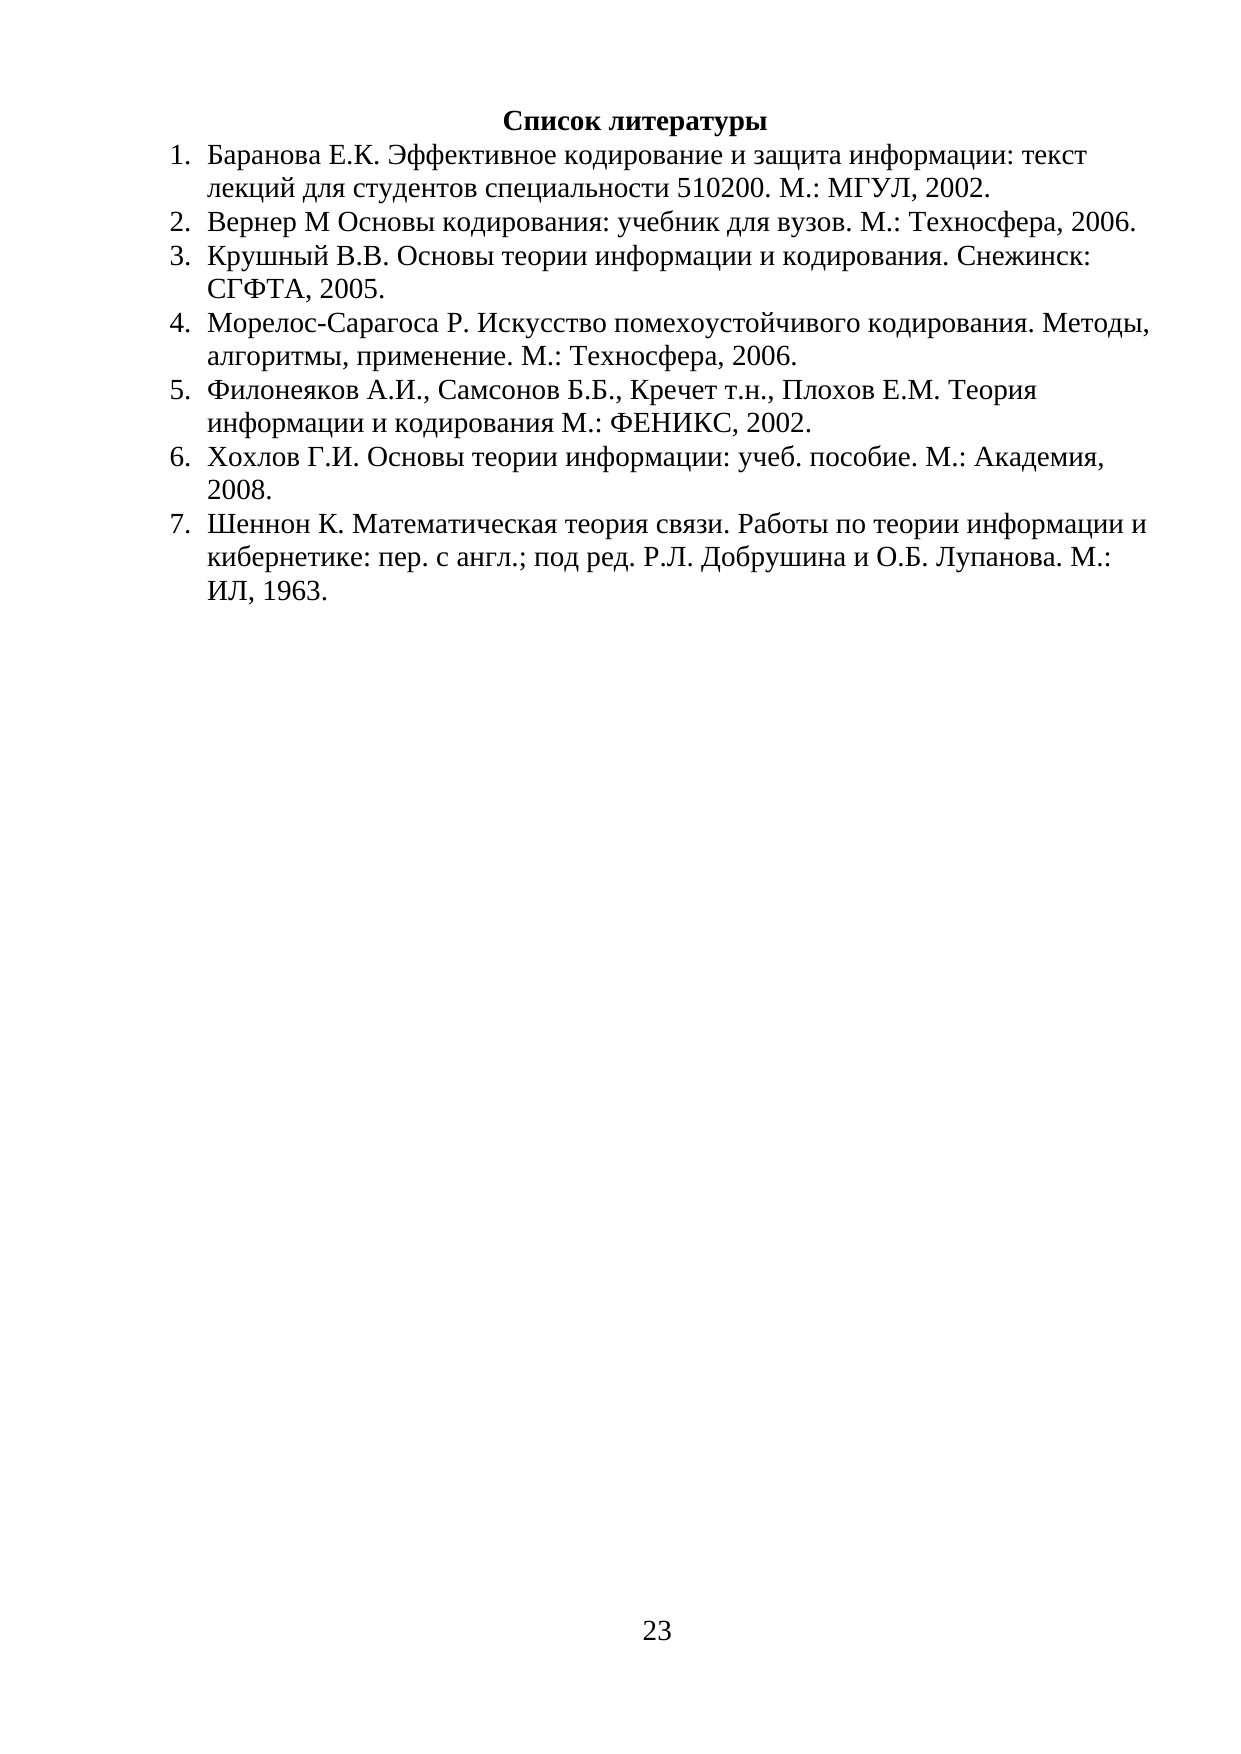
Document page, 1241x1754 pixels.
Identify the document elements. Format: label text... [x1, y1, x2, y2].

list Филонеяков А.И., Самсонов Б.Б., Кречет т.н., Плохов Е.М. Теория информации и кодирования М.: ФЕНИКС, 2002. [169, 372, 1152, 439]
list Вернер М Основы кодирования: учебник для вузов. М.: Техносфера, 2006. [169, 204, 1152, 238]
text Список литературы [118, 103, 1152, 137]
list Крушный В.В. Основы теории информации и кодирования. Снежинск: СГФТА, 2005. [169, 238, 1152, 305]
list Баранова Е.К. Эффективное кодирование и защита информации: текст лекций для студентов специальности 510200. М.: МГУЛ, 2002. [169, 137, 1152, 204]
list Шеннон К. Математическая теория связи. Работы по теории информации и кибернетике: пер. с англ.; под ред. Р.Л. Добрушина и О.Б. Лупанова. М.: ИЛ, 1963. [169, 506, 1152, 607]
list Морелос-Сарагоса Р. Искусство помехоустойчивого кодирования. Методы, алгоритмы, применение. М.: Техносфера, 2006. [169, 305, 1152, 372]
list Хохлов Г.И. Основы теории информации: учеб. пособие. М.: Академия, 2008. [169, 439, 1152, 506]
